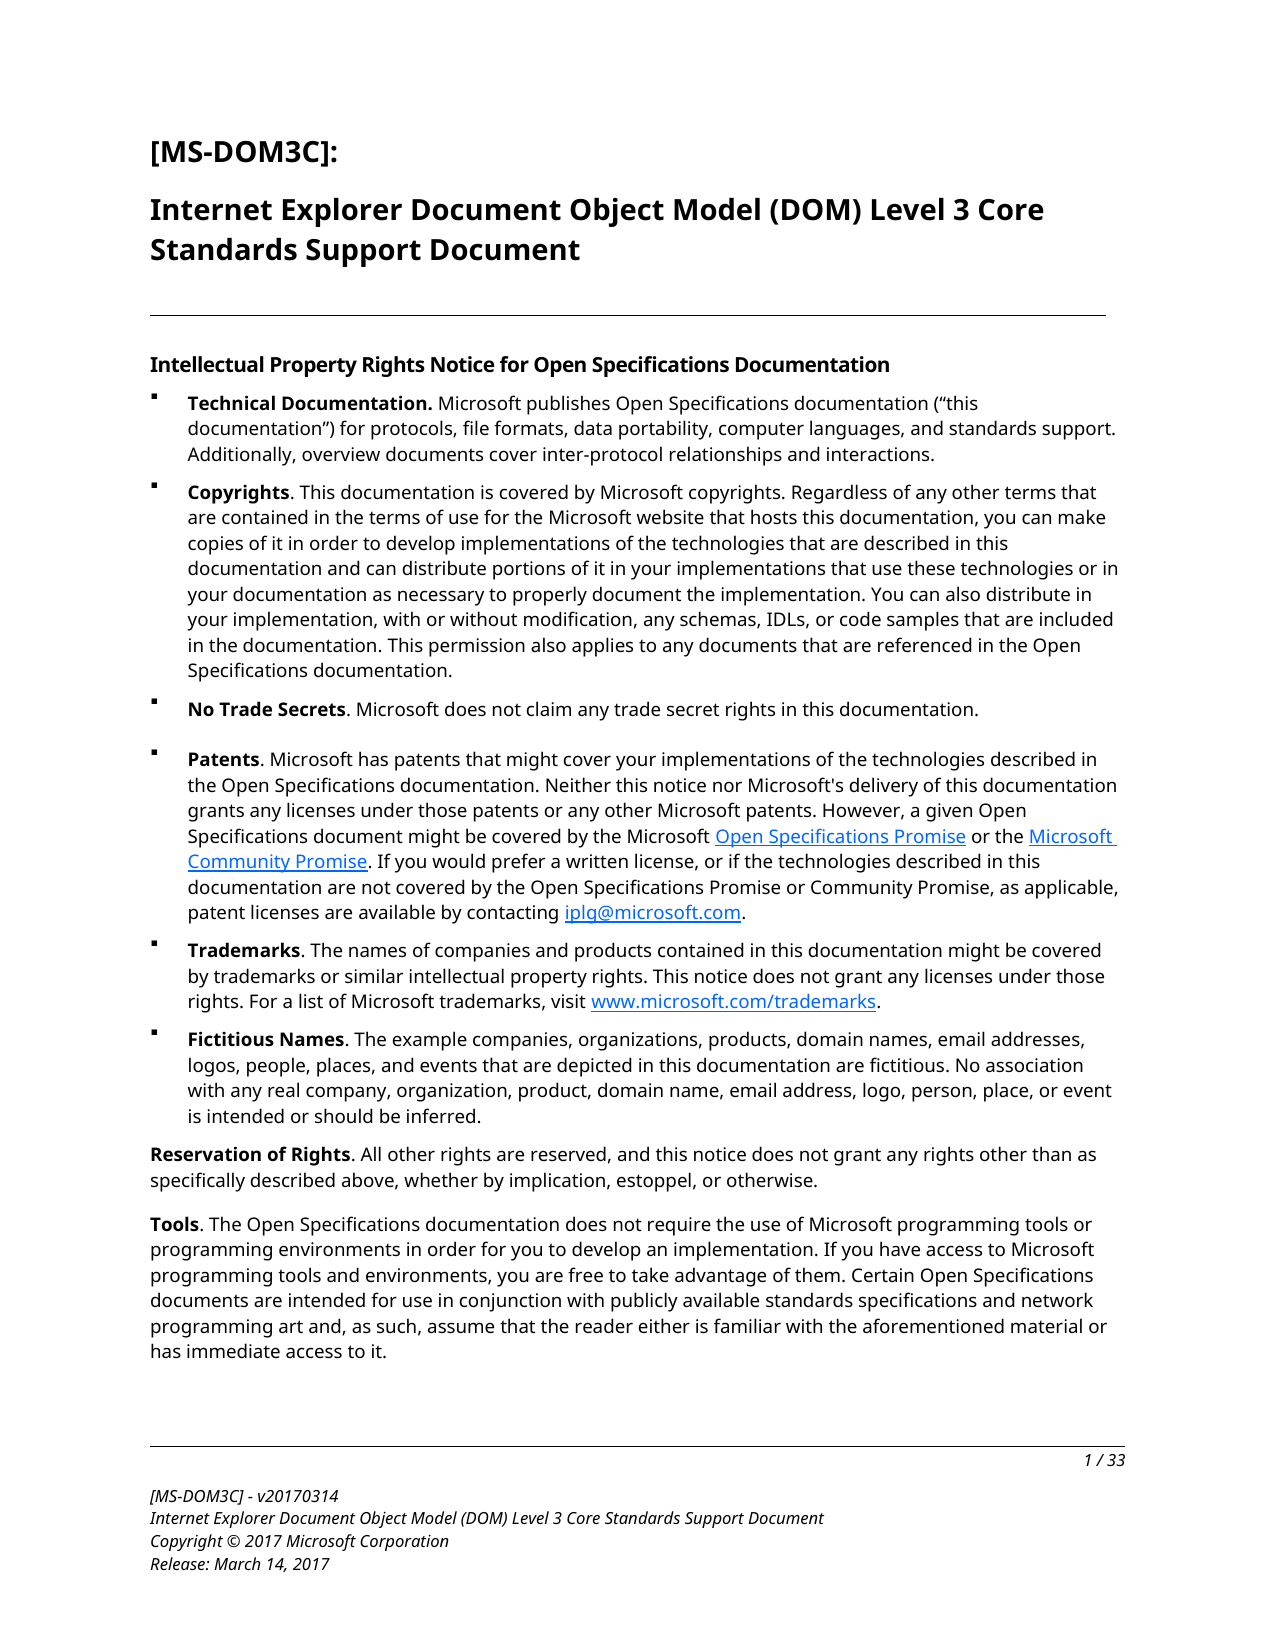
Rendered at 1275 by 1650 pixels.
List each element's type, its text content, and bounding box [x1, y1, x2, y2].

text Internet Explorer Document Object Model (DOM) Level 3 Core Standards Support Document [150, 190, 1125, 269]
text Intellectual Property Rights Notice for Open Specifications Documentation [150, 350, 1125, 378]
list No Trade Secrets. Microsoft does not claim any trade secret rights in this documentation. [150, 696, 1125, 721]
list Trademarks. The names of companies and products contained in this documentation might be covered by trademarks or similar intellectual property rights. This notice does not grant any licenses under those rights. For a list of Microsoft trademarks, visit www.microsoft.com/trademarks. [150, 938, 1125, 1014]
list Copyrights. This documentation is covered by Microsoft copyrights. Regardless of any other terms that are contained in the terms of use for the Microsoft website that hosts this documentation, you can make copies of it in order to develop implementations of the technologies that are described in this documentation and can distribute portions of it in your implementations that use these technologies or in your documentation as necessary to properly document the implementation. You can also distribute in your implementation, with or without modification, any schemas, IDLs, or code samples that are included in the documentation. This permission also applies to any documents that are referenced in the Open Specifications documentation. [150, 479, 1125, 683]
list Patents. Microsoft has patents that might cover your implementations of the technologies described in the Open Specifications documentation. Neither this notice nor Microsoft's delivery of this documentation grants any licenses under those patents or any other Microsoft patents. However, a given Open Specifications document might be covered by the Microsoft Open Specifications Promise or the Microsoft Community Promise. If you would prefer a written license, or if the technologies described in this documentation are not covered by the Open Specifications Promise or Community Promise, as applicable, patent licenses are available by contacting iplg@microsoft.com. [150, 747, 1125, 925]
list Technical Documentation. Microsoft publishes Open Specifications documentation (“this documentation”) for protocols, file formats, data portability, computer languages, and standards support. Additionally, overview documents cover inter-protocol relationships and interactions. [150, 390, 1125, 467]
text Reservation of Rights. All other rights are reserved, and this notice does not grant any rights other than as specifically described above, whether by implication, estoppel, or otherwise. [150, 1141, 1125, 1192]
text [MS-DOM3C]: [150, 131, 1125, 171]
text Tools. The Open Specifications documentation does not require the use of Microsoft programming tools or programming environments in order for you to develop an implementation. If you have access to Microsoft programming tools and environments, you are free to take advantage of them. Certain Open Specifications documents are intended for use in conjunction with publicly available standards specifications and network programming art and, as such, assume that the reader either is familiar with the aforementioned material or has immediate access to it. [150, 1211, 1125, 1364]
list Fictitious Names. The example companies, organizations, products, domain names, email addresses, logos, people, places, and events that are depicted in this documentation are fictitious. No association with any real company, organization, product, domain name, email address, logo, person, place, or event is intended or should be inferred. [150, 1027, 1125, 1129]
